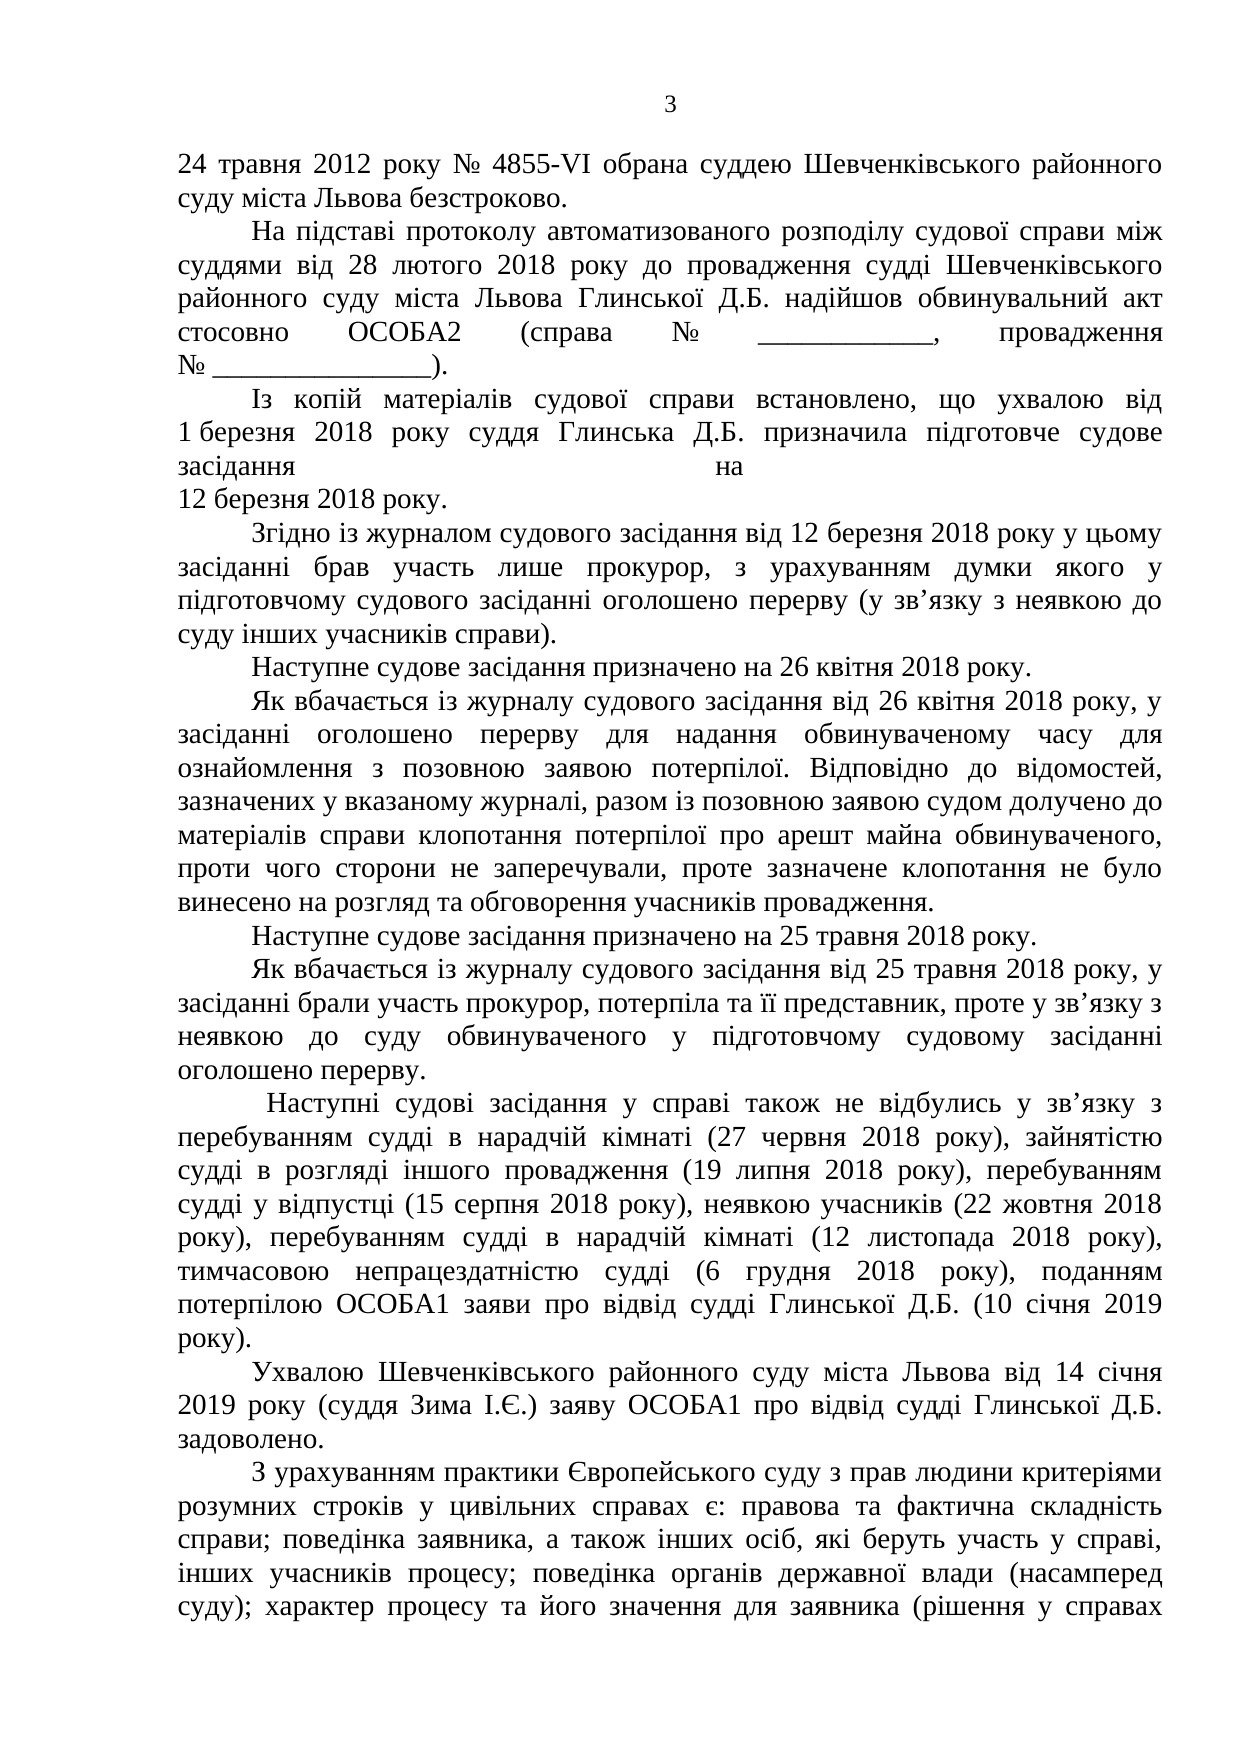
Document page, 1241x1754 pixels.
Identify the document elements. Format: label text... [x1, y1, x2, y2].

text Наступне судове засідання призначено на 26 квітня 2018 року. [177, 649, 1163, 683]
text Ухвалою Шевченківського районного суду міста Львова від 14 січня 2019 року (суддя Зима І.Є.) заяву ОСОБА1 про відвід судді Глинської Д.Б. задоволено. [177, 1354, 1163, 1454]
text Як вбачається із журналу судового засідання від 26 квітня 2018 року, у засіданні оголошено перерву для надання обвинуваченому часу для ознайомлення з позовною заявою потерпілої. Відповідно до відомостей, зазначених у вказаному журналі, разом із позовною заявою судом долучено до матеріалів справи клопотання потерпілої про арешт майна обвинуваченого, проти чого сторони не заперечували, проте зазначене клопотання не було винесено на розгляд та обговорення учасників провадження. [177, 683, 1163, 918]
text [177, 1454, 1163, 1622]
text Наступне судове засідання призначено на 25 травня 2018 року. [177, 918, 1163, 951]
text Із копій матеріалів судової справи встановлено, що ухвалою від 1 березня 2018 року суддя Глинська Д.Б. призначила підготовче судове засідання на 12 березня 2018 року. [177, 381, 1163, 515]
text На підставі протоколу автоматизованого розподілу судової справи між суддями від 28 лютого 2018 року до провадження судді Шевченківського районного суду міста Львова Глинської Д.Б. надійшов обвинувальний акт стосовно ОСОБА2 (справа № ____________, провадження № _______________). [177, 213, 1163, 381]
text Наступні судові засідання у справі також не відбулись у зв’язку з перебуванням судді в нарадчій кімнаті (27 червня 2018 року), зайнятістю судді в розгляді іншого провадження (19 липня 2018 року), перебуванням судді у відпустці (15 серпня 2018 року), неявкою учасників (22 жовтня 2018 року), перебуванням судді в нарадчій кімнаті (12 листопада 2018 року), тимчасовою непрацездатністю судді (6 грудня 2018 року), поданням потерпілою ОСОБА1 заяви про відвід судді Глинської Д.Б. (10 січня 2019 року). [177, 1085, 1163, 1354]
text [177, 146, 1163, 213]
text Згідно із журналом судового засідання від 12 березня 2018 року у цьому засіданні брав участь лише прокурор, з урахуванням думки якого у підготовчому судового засіданні оголошено перерву (у зв’язку з неявкою до суду інших учасників справи). [177, 515, 1163, 649]
text Як вбачається із журналу судового засідання від 25 травня 2018 року, у засіданні брали участь прокурор, потерпіла та її представник, проте у зв’язку з неявкою до суду обвинуваченого у підготовчому судовому засіданні оголошено перерву. [177, 951, 1163, 1085]
